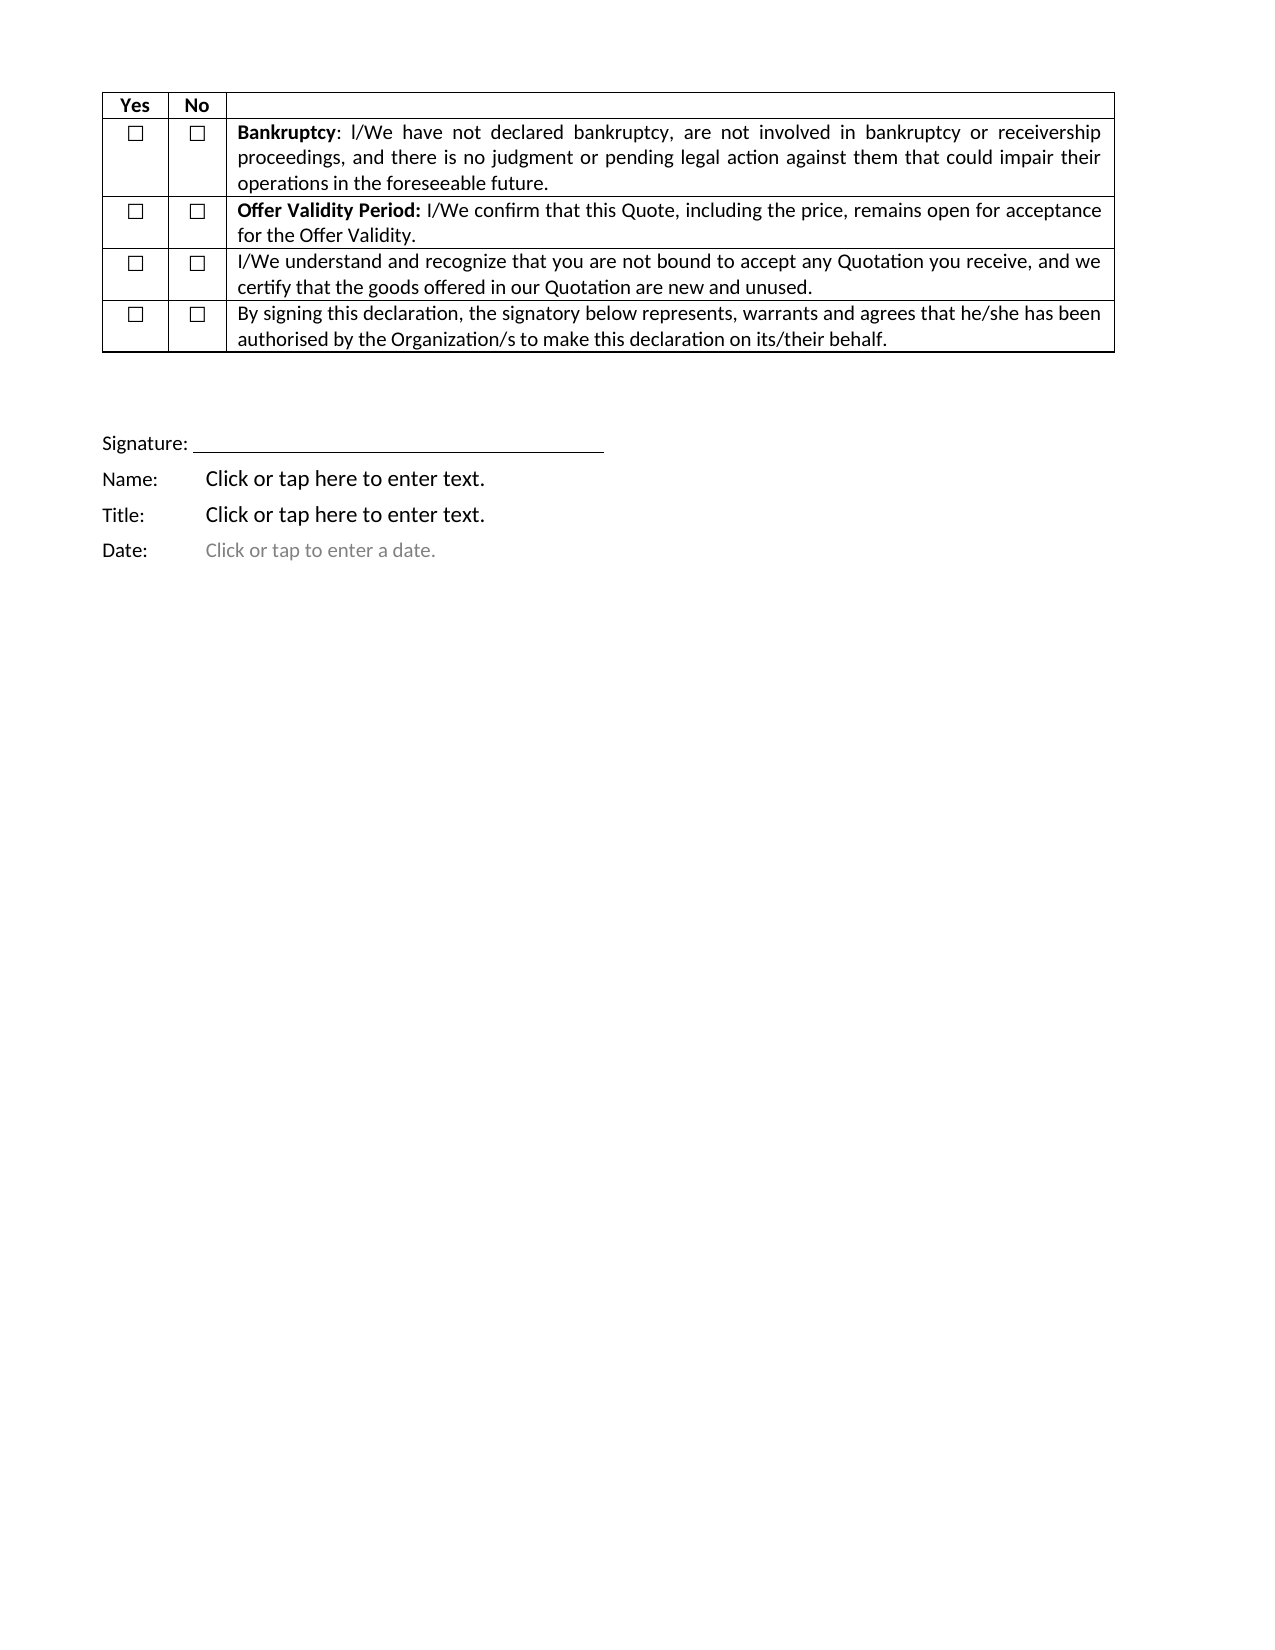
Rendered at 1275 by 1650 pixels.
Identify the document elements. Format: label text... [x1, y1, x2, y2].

table_cell I/We understand and recognize that you are not bound to accept any Quotation you receive, and we certify that the goods offered in our Quotation are new and unused. [227, 249, 1114, 299]
table_header No [169, 93, 226, 118]
text Date: [102, 537, 1210, 562]
text Title: [102, 500, 1210, 528]
table_header [227, 93, 1114, 118]
table_cell Offer Validity Period: I/We confirm that this Quote, including the price, remains open for acceptance for the Offer Validity. [227, 197, 1114, 248]
table_header Yes [103, 93, 168, 118]
table_cell Bankruptcy: l/We have not declared bankruptcy, are not involved in bankruptcy or receivership proceedings, and there is no judgment or pending legal action against them that could impair their operations in the foreseeable future. [227, 119, 1114, 196]
text Signature: [102, 430, 1210, 456]
text Name: [102, 464, 1210, 492]
table_cell By signing this declaration, the signatory below represents, warrants and agrees that he/she has been authorised by the Organization/s to make this declaration on its/their behalf. [227, 301, 1114, 351]
